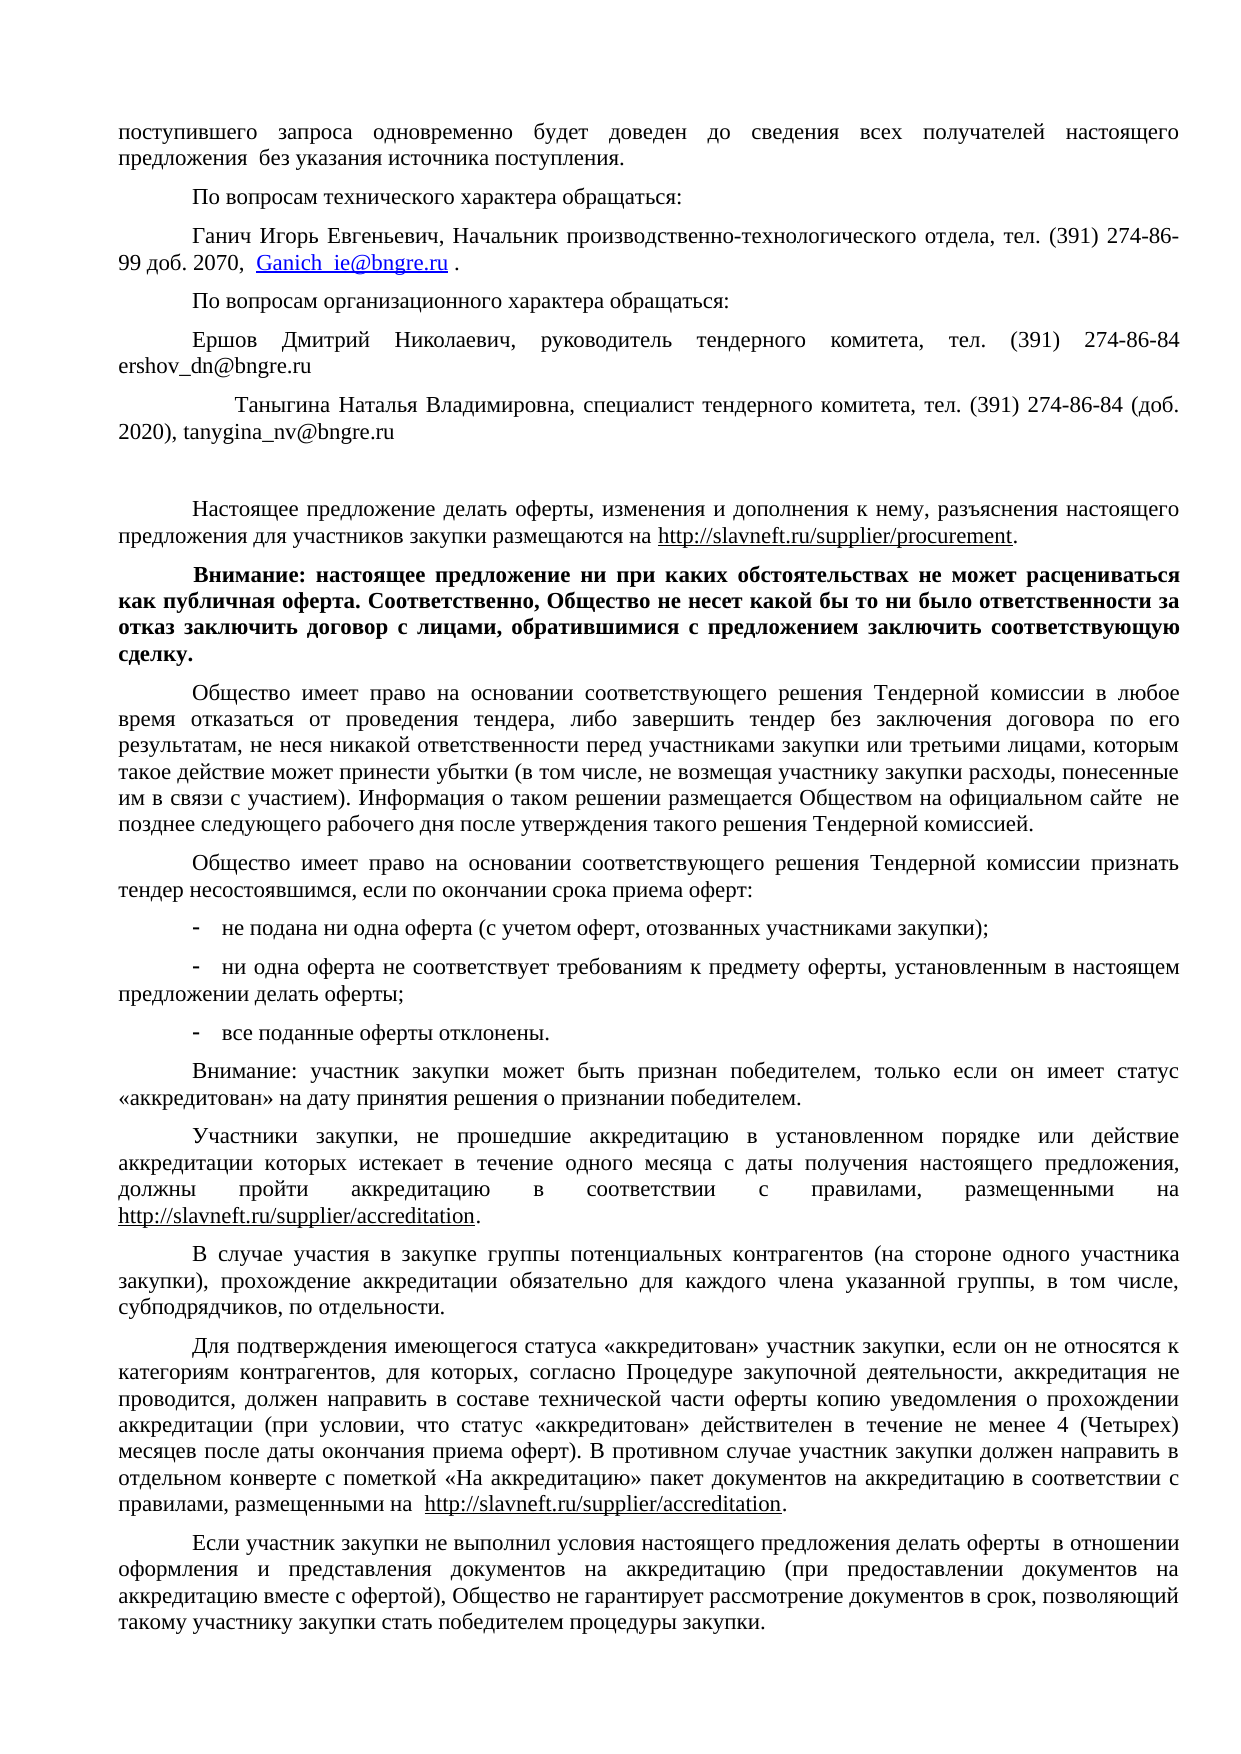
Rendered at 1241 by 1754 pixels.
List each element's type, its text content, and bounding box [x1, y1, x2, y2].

text Настоящее предложение делать оферты, изменения и дополнения к нему, разъяснения настоящего предложения для участников закупки размещаются на http://slavneft.ru/supplier/procurement. [118, 496, 1181, 548]
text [118, 118, 1181, 171]
text Общество имеет право на основании соответствующего решения Тендерной комиссии в любое время отказаться от проведения тендера, либо завершить тендер без заключения договора по его результатам, не неся никакой ответственности перед участниками закупки или третьими лицами, которым такое действие может принести убытки (в том числе, не возмещая участнику закупки расходы, понесенные им в связи с участием). Информация о таком решении размещается Обществом на официальном сайте не позднее следующего рабочего дня после утверждения такого решения Тендерной комиссией. [118, 679, 1181, 837]
list ни одна оферта не соответствует требованиям к предмету оферты, установленным в настоящем предложении делать оферты; [118, 953, 1181, 1006]
text Ершов Дмитрий Николаевич, руководитель тендерного комитета, тел. (391) 274-86-84 ershov_dn@bngre.ru [118, 326, 1181, 379]
text Ганич Игорь Евгеньевич, Начальник производственно-технологического отдела, тел. (391) 274-86-99 доб. 2070, Ganich_ie@bngre.ru . [118, 222, 1181, 275]
text Внимание: настоящее предложение ни при каких обстоятельствах не может расцениваться как публичная оферта. Соответственно, Общество не несет какой бы то ни было ответственности за отказ заключить договор с лицами, обратившимися с предложением заключить соответствующую сделку. [118, 561, 1181, 666]
text По вопросам технического характера обращаться: [118, 183, 1181, 210]
text Общество имеет право на основании соответствующего решения Тендерной комиссии признать тендер несостоявшимся, если по окончании срока приема оферт: [118, 849, 1181, 902]
text Таныгина Наталья Владимировна, специалист тендерного комитета, тел. (391) 274-86-84 (доб. 2020), tanygina_nv@bngre.ru [118, 391, 1181, 444]
text Если участник закупки не выполнил условия настоящего предложения делать оферты в отношении оформления и представления документов на аккредитацию (при предоставлении документов на аккредитацию вместе с офертой), Общество не гарантирует рассмотрение документов в срок, позволяющий такому участнику закупки стать победителем процедуры закупки. [118, 1529, 1181, 1634]
text Внимание: участник закупки может быть признан победителем, только если он имеет статус «аккредитован» на дату принятия решения о признании победителем. [118, 1057, 1181, 1110]
list все поданные оферты отклонены. [118, 1018, 1181, 1045]
text В случае участия в закупке группы потенциальных контрагентов (на стороне одного участника закупки), прохождение аккредитации обязательно для каждого члена указанной группы, в том числе, субподрядчиков, по отдельности. [118, 1241, 1181, 1319]
text Для подтверждения имеющегося статуса «аккредитован» участник закупки, если он не относятся к категориям контрагентов, для которых, согласно Процедуре закупочной деятельности, аккредитация не проводится, должен направить в составе технической части оферты копию уведомления о прохождении аккредитации (при условии, что статус «аккредитован» действителен в течение не менее 4 (Четырех) месяцев после даты окончания приема оферт). В противном случае участник закупки должен направить в отдельном конверте с пометкой «На аккредитацию» пакет документов на аккредитацию в соответствии с правилами, размещенными на http://slavneft.ru/supplier/accreditation. [118, 1332, 1181, 1517]
text Участники закупки, не прошедшие аккредитацию в установленном порядке или действие аккредитации которых истекает в течение одного месяца с даты получения настоящего предложения, должны пройти аккредитацию в соответствии с правилами, размещенными на http://slavneft.ru/supplier/accreditation. [118, 1123, 1181, 1228]
list не подана ни одна оферта (с учетом оферт, отозванных участниками закупки); [118, 914, 1181, 941]
text По вопросам организационного характера обращаться: [118, 287, 1181, 314]
